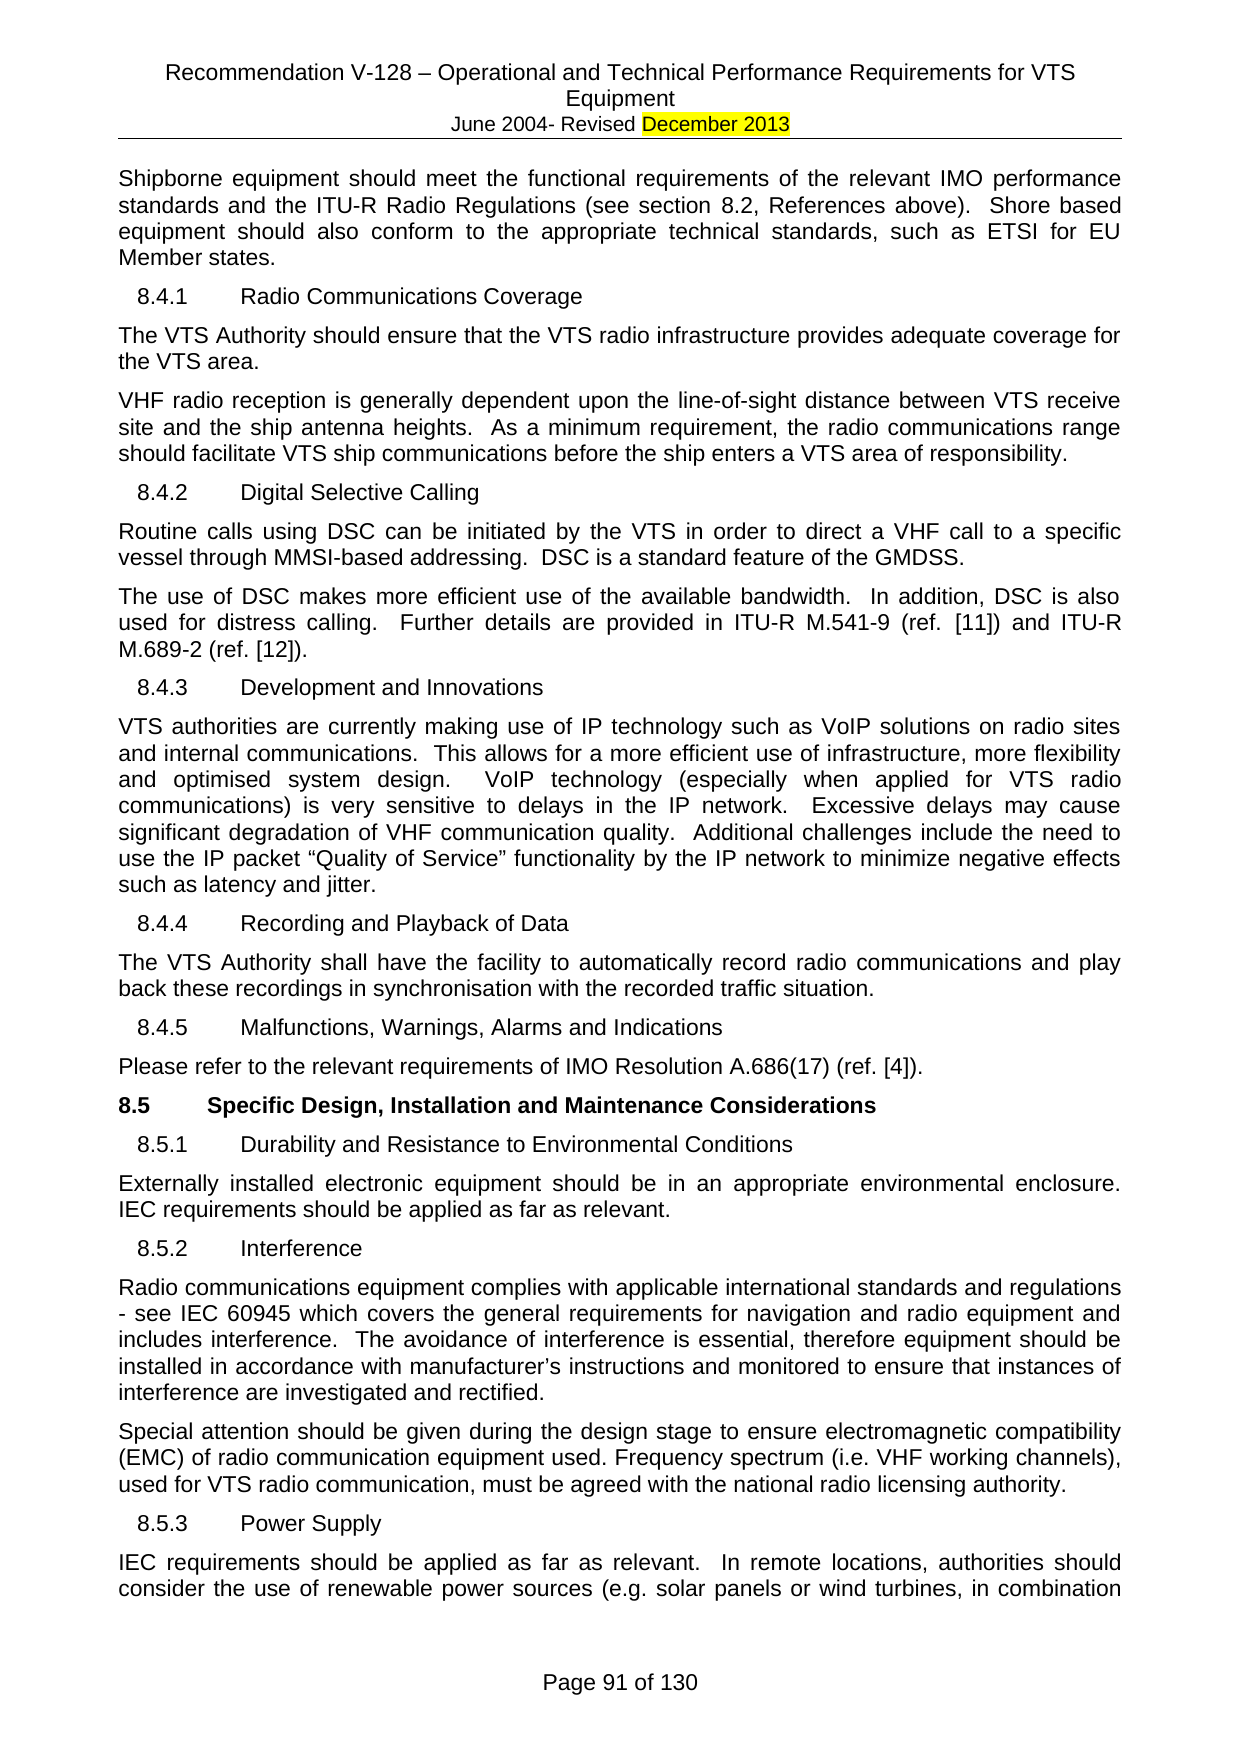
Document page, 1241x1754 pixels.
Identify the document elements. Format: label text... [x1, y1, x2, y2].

subtitle Development and Innovations [137, 674, 1122, 701]
subtitle Radio Communications Coverage [137, 283, 1122, 309]
subtitle Specific Design, Installation and Maintenance Considerations [118, 1092, 1122, 1118]
text Special attention should be given during the design stage to ensure electromagnetic compatibility (EMC) of radio communication equipment used. Frequency spectrum (i.e. VHF working channels), used for VTS radio communication, must be agreed with the national radio licensing authority. [118, 1418, 1122, 1497]
text The use of DSC makes more efficient use of the available bandwidth. In addition, DSC is also used for distress calling. Further details are provided in ITU-R M.541-9 (ref. [11]) and ITU-R M.689-2 (ref. [12]). [118, 583, 1122, 662]
text The VTS Authority shall have the facility to automatically record radio communications and play back these recordings in synchronisation with the recorded traffic situation. [118, 949, 1122, 1002]
text Externally installed electronic equipment should be in an appropriate environmental enclosure. IEC requirements should be applied as far as relevant. [118, 1170, 1122, 1222]
text Radio communications equipment complies with applicable international standards and regulations - see IEC 60945 which covers the general requirements for navigation and radio equipment and includes interference. The avoidance of interference is essential, therefore equipment should be installed in accordance with manufacturer’s instructions and monitored to ensure that instances of interference are investigated and rectified. [118, 1274, 1122, 1406]
subtitle Digital Selective Calling [137, 479, 1122, 505]
text VHF radio reception is generally dependent upon the line-of-sight distance between VTS receive site and the ship antenna heights. As a minimum requirement, the radio communications range should facilitate VTS ship communications before the ship enters a VTS area of responsibility. [118, 387, 1122, 466]
subtitle Power Supply [137, 1509, 1122, 1536]
subtitle Malfunctions, Warnings, Alarms and Indications [137, 1014, 1122, 1041]
text Please refer to the relevant requirements of IMO Resolution A.686(17) (ref. [4]). [118, 1053, 1122, 1079]
text VTS authorities are currently making use of IP technology such as VoIP solutions on radio sites and internal communications. This allows for a more efficient use of infrastructure, more flexibility and optimised system design. VoIP technology (especially when applied for VTS radio communications) is very sensitive to delays in the IP network. Excessive delays may cause significant degradation of VHF communication quality. Additional challenges include the need to use the IP packet “Quality of Service” functionality by the IP network to minimize negative effects such as latency and jitter. [118, 713, 1122, 898]
subtitle Recording and Playback of Data [137, 910, 1122, 937]
text Shipborne equipment should meet the functional requirements of the relevant IMO performance standards and the ITU-R Radio Regulations (see section 8.2, References above). Shore based equipment should also conform to the appropriate technical standards, such as ETSI for EU Member states. [118, 165, 1122, 271]
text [118, 1548, 1122, 1601]
text The VTS Authority should ensure that the VTS radio infrastructure provides adequate coverage for the VTS area. [118, 322, 1122, 375]
subtitle Durability and Resistance to Environmental Conditions [137, 1131, 1122, 1157]
text Routine calls using DSC can be initiated by the VTS in order to direct a VHF call to a specific vessel through MMSI-based addressing. DSC is a standard feature of the GMDSS. [118, 518, 1122, 570]
subtitle Interference [137, 1235, 1122, 1261]
